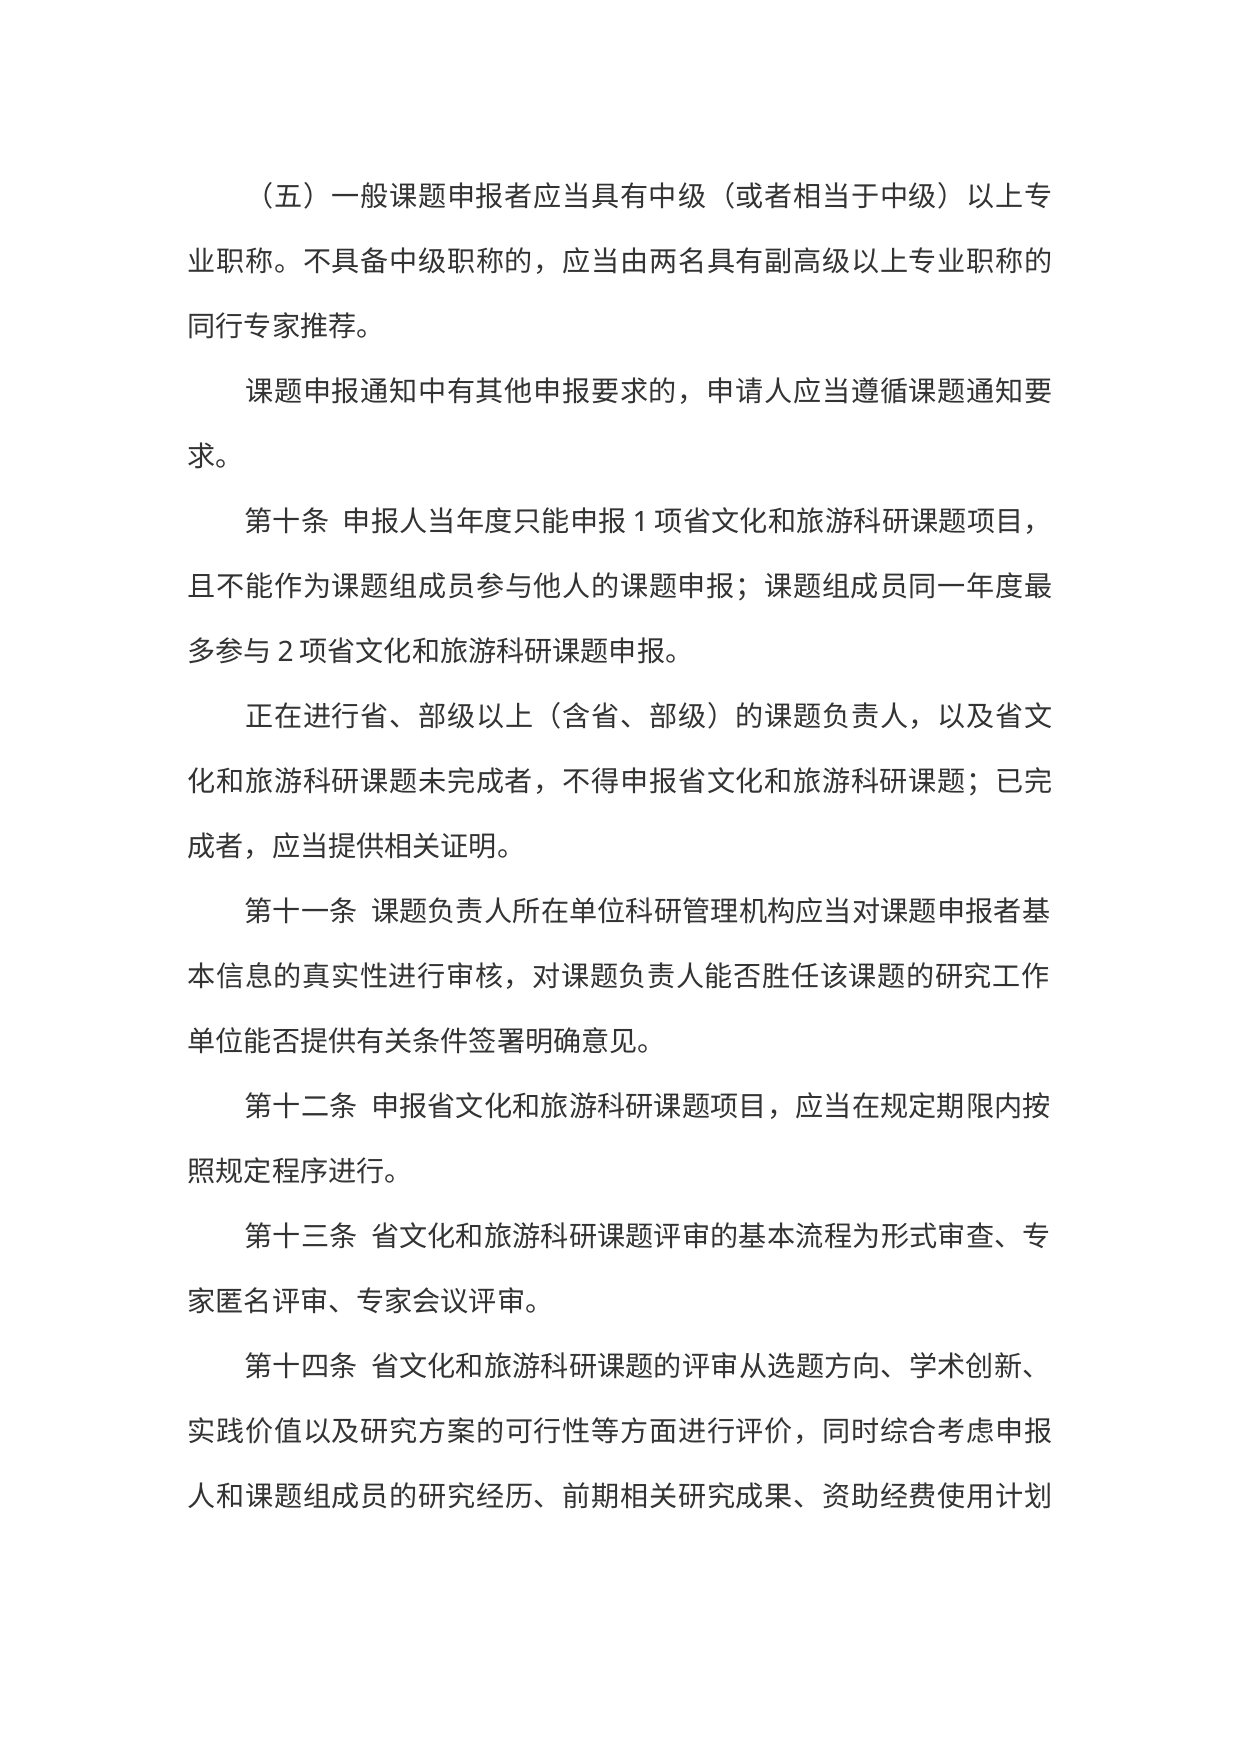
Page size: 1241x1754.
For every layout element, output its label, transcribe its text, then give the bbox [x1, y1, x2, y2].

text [187, 1332, 1053, 1527]
text 课题申报通知中有其他申报要求的，申请人应当遵循课题通知要求。 [187, 357, 1053, 487]
text 第十二条 申报省文化和旅游科研课题项目，应当在规定期限内按照规定程序进行。 [187, 1072, 1053, 1202]
text 第十一条 课题负责人所在单位科研管理机构应当对课题申报者基本信息的真实性进行审核，对课题负责人能否胜任该课题的研究工作、单位能否提供有关条件签署明确意见。 [187, 877, 1053, 1072]
text （五）一般课题申报者应当具有中级（或者相当于中级）以上专业职称。不具备中级职称的，应当由两名具有副高级以上专业职称的同行专家推荐。 [187, 162, 1053, 357]
text 第十条 申报人当年度只能申报1项省文化和旅游科研课题项目，且不能作为课题组成员参与他人的课题申报；课题组成员同一年度最多参与2项省文化和旅游科研课题申报。 [187, 487, 1053, 682]
text 第十三条 省文化和旅游科研课题评审的基本流程为形式审查、专家匿名评审、专家会议评审。 [187, 1202, 1053, 1332]
text 正在进行省、部级以上（含省、部级）的课题负责人，以及省文化和旅游科研课题未完成者，不得申报省文化和旅游科研课题；已完成者，应当提供相关证明。 [187, 682, 1053, 877]
